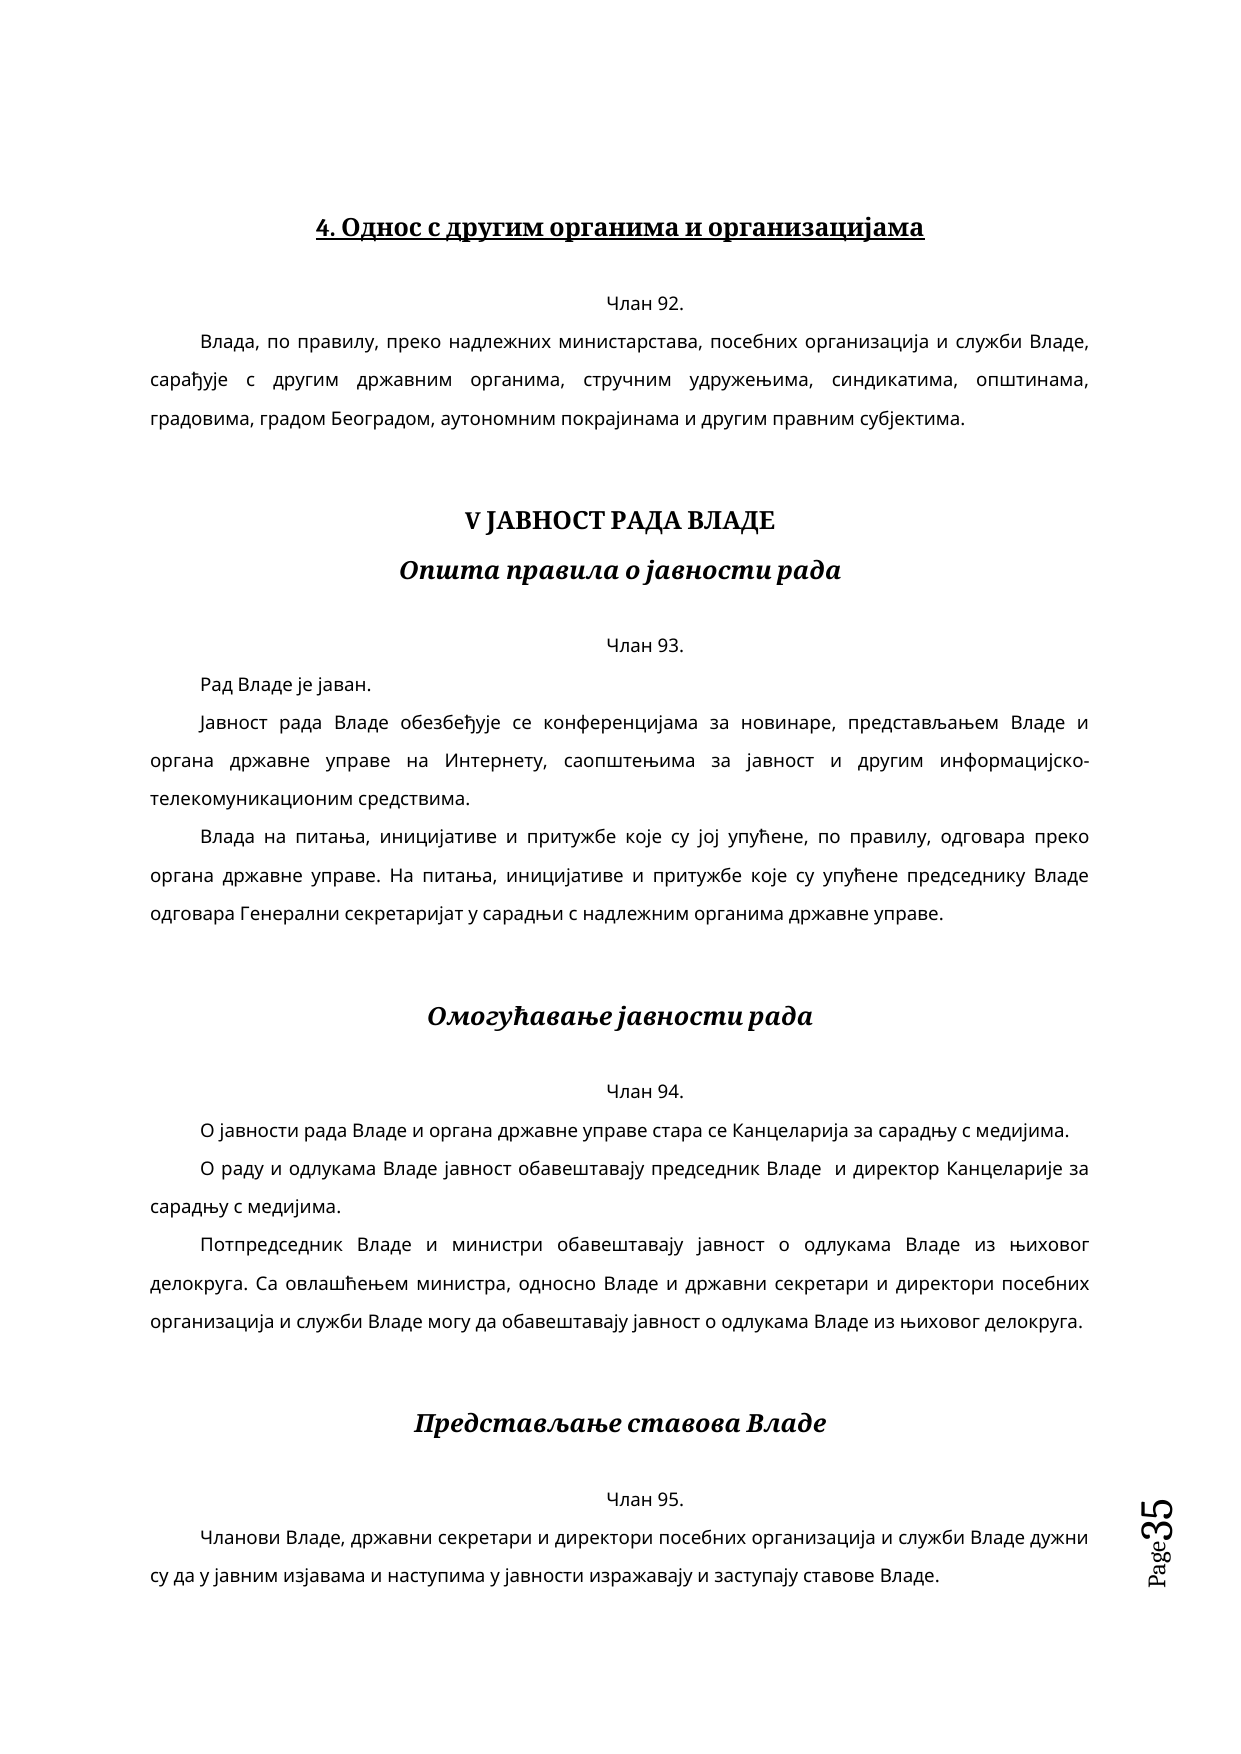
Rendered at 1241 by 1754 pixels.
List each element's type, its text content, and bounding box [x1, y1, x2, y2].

subtitle Општа правила о јавности рада [150, 557, 1090, 585]
subtitle Представљање ставова Владе [150, 1410, 1090, 1439]
text Јавност рада Владе обезбеђује се конференцијама за новинаре, представљањем Владе и органа државне управе на Интернету, саопштењима за јавност и другим информацијско-телекомуникационим средствима. [150, 709, 1090, 811]
text О раду и одлукама Владе јавност обавештавају председник Владе и директор Канцеларије за сарадњу с медијима. [150, 1155, 1090, 1219]
text Потпредседник Владе и министри обавештавају јавност о одлукама Владе из њиховог делокруга. Са овлашћењем министра, односно Владе и државни секретари и директори посебних организација и служби Владе могу да обавештавају јавност о одлукама Владе из њиховог делокруга. [150, 1232, 1090, 1333]
text Члан 95. [150, 1486, 1090, 1512]
subtitle 4. Однос с другим органима и организацијама [150, 214, 1090, 243]
text Влада, по правилу, преко надлежних министарстава, посебних организација и служби Владе, сарађује с другим државним органима, стручним удружењима, синдикатима, општинама, градовима, градом Београдом, аутономним покрајинама и другим правним субјектима. [150, 328, 1090, 430]
text Члан 93. [150, 633, 1090, 658]
text О јавности рада Владе и органа државне управе стара се Канцеларија за сарадњу с медијима. [150, 1117, 1090, 1142]
text Члан 94. [150, 1079, 1090, 1104]
text Рад Владе је јаван. [150, 671, 1090, 696]
text Чланови Владе, државни секретари и директори посебних организација и служби Владе дужни су да у јавним изјавама и наступима у јавности изражавају и заступају ставове Владе. [150, 1524, 1090, 1588]
text Члан 92. [150, 290, 1090, 316]
subtitle V ЈАВНОСТ РАДА ВЛАДЕ [150, 507, 1090, 536]
subtitle Омогућавање јавности рада [150, 1002, 1090, 1031]
text Влада на питања, иницијативе и притужбе које су јој упућене, по правилу, одговара преко органа државне управе. На питања, иницијативе и притужбе које су упућене председнику Владе одговара Генерални секретаријат у сарадњи с надлежним органима државне управе. [150, 824, 1090, 926]
